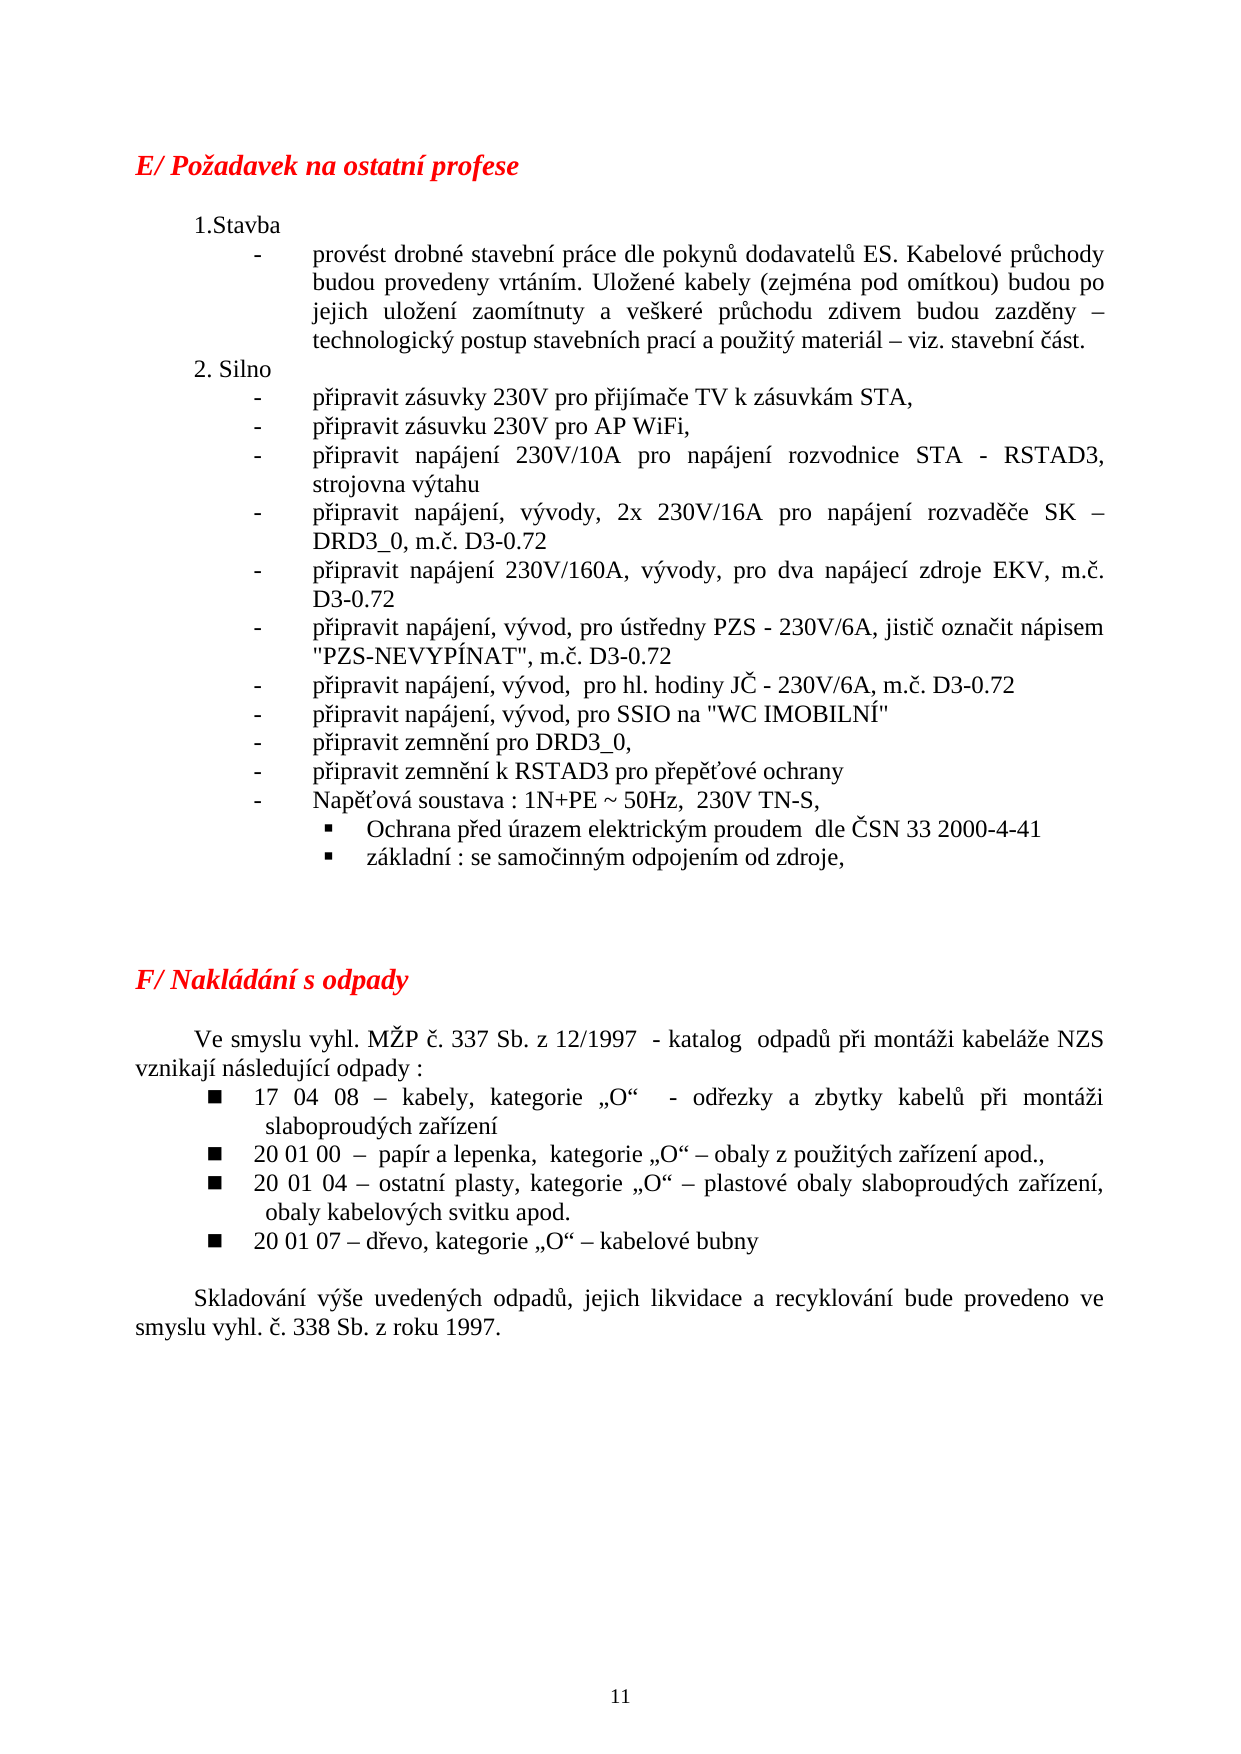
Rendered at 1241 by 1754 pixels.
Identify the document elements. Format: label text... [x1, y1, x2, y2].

list 20 01 00 – papír a lepenka, kategorie „O“ – obaly z použitých zařízení apod., [206, 1139, 1105, 1168]
text Skladování výše uvedených odpadů, jejich likvidace a recyklování bude provedeno ve smyslu vyhl. č. 338 Sb. z roku 1997. [135, 1283, 1105, 1341]
list provést drobné stavební práce dle pokynů dodavatelů ES. Kabelové průchody budou provedeny vrtáním. Uložené kabely (zejména pod omítkou) budou po jejich uložení zaomítnuty a veškeré průchodu zdivem budou zazděny – technologický postup stavebních prací a použitý materiál – viz. stavební část. [253, 239, 1105, 354]
list Napěťová soustava : 1N+PE ~ 50Hz, 230V TN-S, [253, 785, 1105, 814]
list připravit zásuvky 230V pro přijímače TV k zásuvkám STA, [253, 382, 1105, 411]
list připravit napájení 230V/10A pro napájení rozvodnice STA - RSTAD3, strojovna výtahu [253, 440, 1105, 497]
list připravit zemnění k RSTAD3 pro přepěťové ochrany [253, 756, 1105, 785]
list 20 01 07 – dřevo, kategorie „O“ – kabelové bubny [206, 1226, 1105, 1254]
list připravit napájení, vývod, pro ústředny PZS - 230V/6A, jistič označit nápisem "PZS-NEVYPÍNAT", m.č. D3-0.72 [253, 612, 1105, 670]
list 20 01 04 – ostatní plasty, kategorie „O“ – plastové obaly slaboproudých zařízení, obaly kabelových svitku apod. [206, 1168, 1105, 1226]
list Ochrana před úrazem elektrickým proudem dle ČSN 33 2000-4-41 [323, 814, 1105, 842]
list připravit napájení, vývod, pro SSIO na "WC IMOBILNÍ" [253, 699, 1105, 727]
list základní : se samočinným odpojením od zdroje, [323, 842, 1105, 871]
text 2. Silno [135, 354, 1105, 382]
list připravit napájení 230V/160A, vývody, pro dva napájecí zdroje EKV, m.č. D3-0.72 [253, 555, 1105, 612]
list připravit napájení, vývod, pro hl. hodiny JČ - 230V/6A, m.č. D3-0.72 [253, 670, 1105, 699]
list 17 04 08 – kabely, kategorie „O“ - odřezky a zbytky kabelů při montáži slaboproudých zařízení [206, 1082, 1105, 1139]
list připravit zemnění pro DRD3_0, [253, 727, 1105, 756]
text F/ Nakládání s odpady [135, 962, 1105, 996]
list připravit zásuvku 230V pro AP WiFi, [253, 411, 1105, 440]
text E/ Požadavek na ostatní profese [135, 148, 1105, 181]
text 1.Stavba [135, 210, 1105, 239]
text Ve smyslu vyhl. MŽP č. 337 Sb. z 12/1997 - katalog odpadů při montáži kabeláže NZS vznikají následující odpady : [135, 1024, 1105, 1082]
list připravit napájení, vývody, 2x 230V/16A pro napájení rozvaděče SK – DRD3_0, m.č. D3-0.72 [253, 497, 1105, 555]
